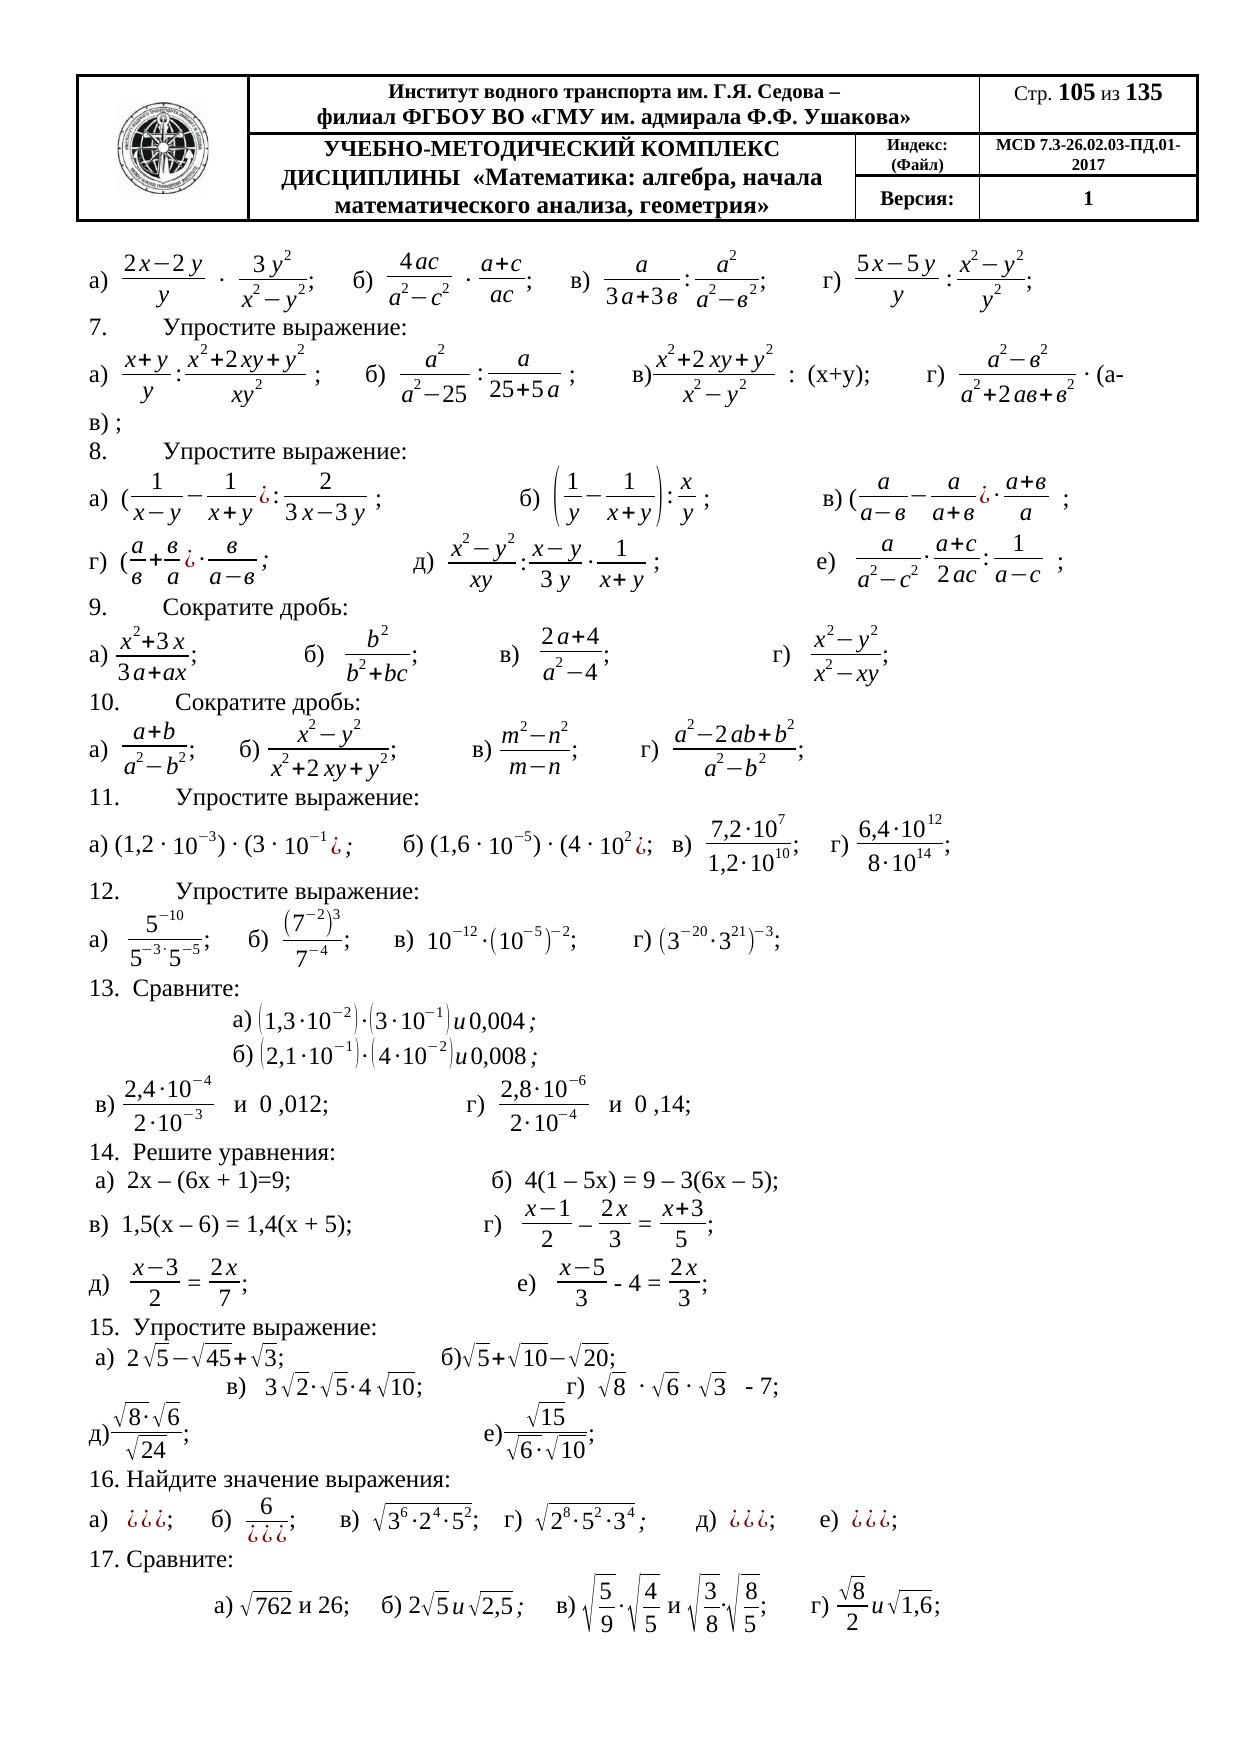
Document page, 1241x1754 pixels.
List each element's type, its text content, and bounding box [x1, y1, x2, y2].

list а) ; б) ; в) ; г) ; [89, 716, 1152, 782]
list а) ( ; б) ; в) ( ; г) ( д) ; е) ; [89, 464, 1152, 592]
list Сократите дробь: [89, 592, 1152, 621]
list а) ; б) ; в) ; г) д) ; е) ; [89, 1493, 1152, 1544]
text 16. Найдите значение выражения: [89, 1464, 1152, 1493]
list а) ; б) ; в) ; г) ; [89, 621, 1152, 687]
text а) и 26; б) 2 в) и ∙; г) ; [89, 1572, 1152, 1637]
list Упростите выражение: [89, 436, 1152, 464]
list а) (1,2 ∙ ) ∙ (3 ∙ б) (1,6 ∙ ) ∙ (4 ∙ ; в) ; г) ; [89, 810, 1152, 876]
list а) 2х – (6х + 1)=9; б) 4(1 – 5х) = 9 – 3(6х – 5); [89, 1166, 1152, 1194]
text б) [89, 1036, 1152, 1071]
text 17. Сравните: [89, 1544, 1152, 1572]
list а) ; б) ; в) ; г) ; [89, 905, 1152, 973]
list Сократите дробь: [89, 687, 1152, 716]
picture [117, 102, 209, 194]
list Упростите выражение: [89, 876, 1152, 905]
list в) и 0 ,012; г) и 0 ,14; [89, 1071, 1152, 1137]
list а) ; б) ; в) : (х+у); г) ∙ (а-в) ; [89, 341, 1152, 436]
list в) 1,5(х – 6) = 1,4(х + 5); г) – = ; [89, 1194, 1152, 1253]
list Упростите выражение: [89, 312, 1152, 341]
text а) [89, 1002, 1152, 1036]
list Упростите выражение: [89, 782, 1152, 810]
text 15. Упростите выражение: [89, 1312, 1152, 1341]
list а) ∙ ; б) ∙ ; в) ; г) ; [89, 246, 1152, 312]
list а) ; б); [89, 1341, 1152, 1371]
text в) ; г) ∙ ∙ - 7; [89, 1371, 1152, 1401]
list д); е); [89, 1401, 1152, 1464]
list д) = ; е) - 4 = ; [89, 1253, 1152, 1312]
text 14. Решите уравнения: [89, 1137, 1152, 1166]
text 13. Сравните: [89, 973, 1152, 1002]
